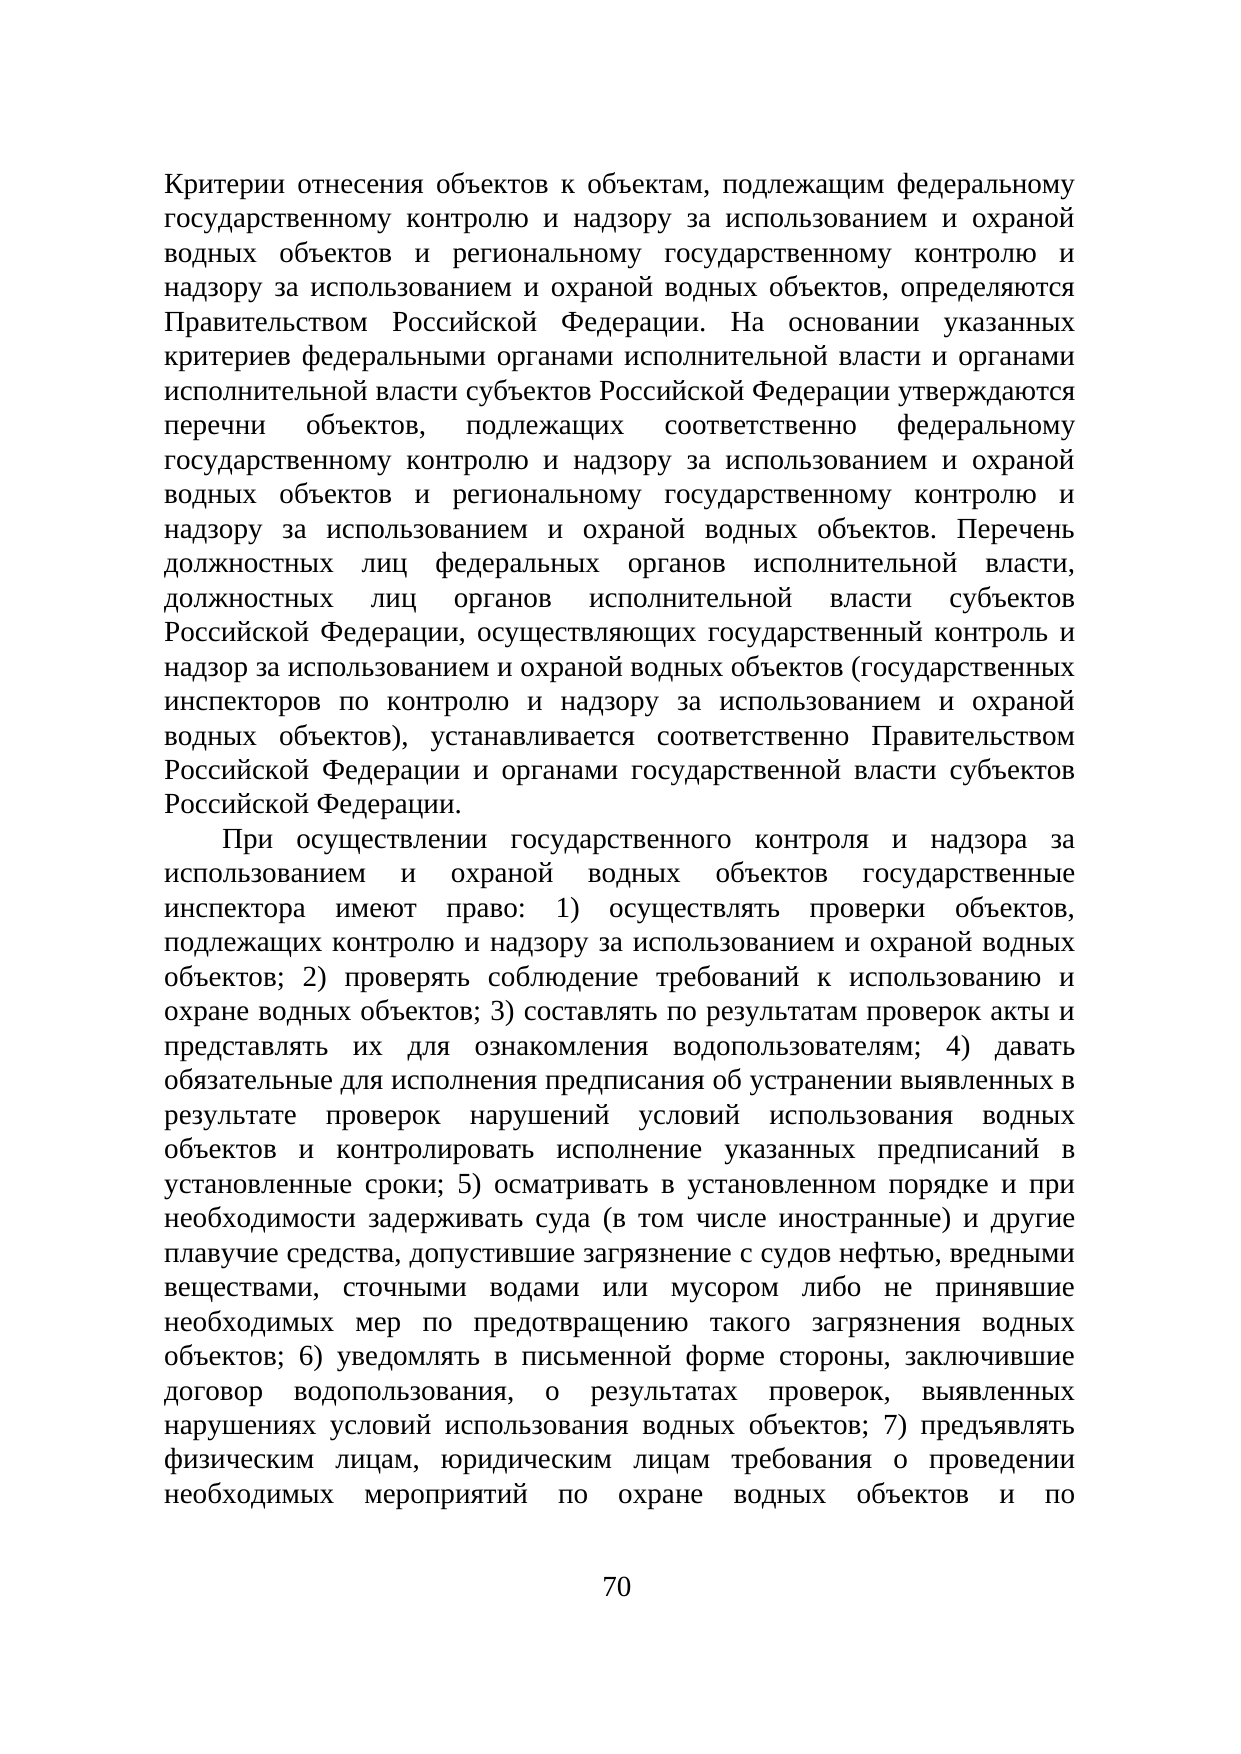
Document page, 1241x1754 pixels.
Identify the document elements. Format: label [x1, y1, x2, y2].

text [164, 166, 1076, 820]
text [164, 821, 1076, 1510]
